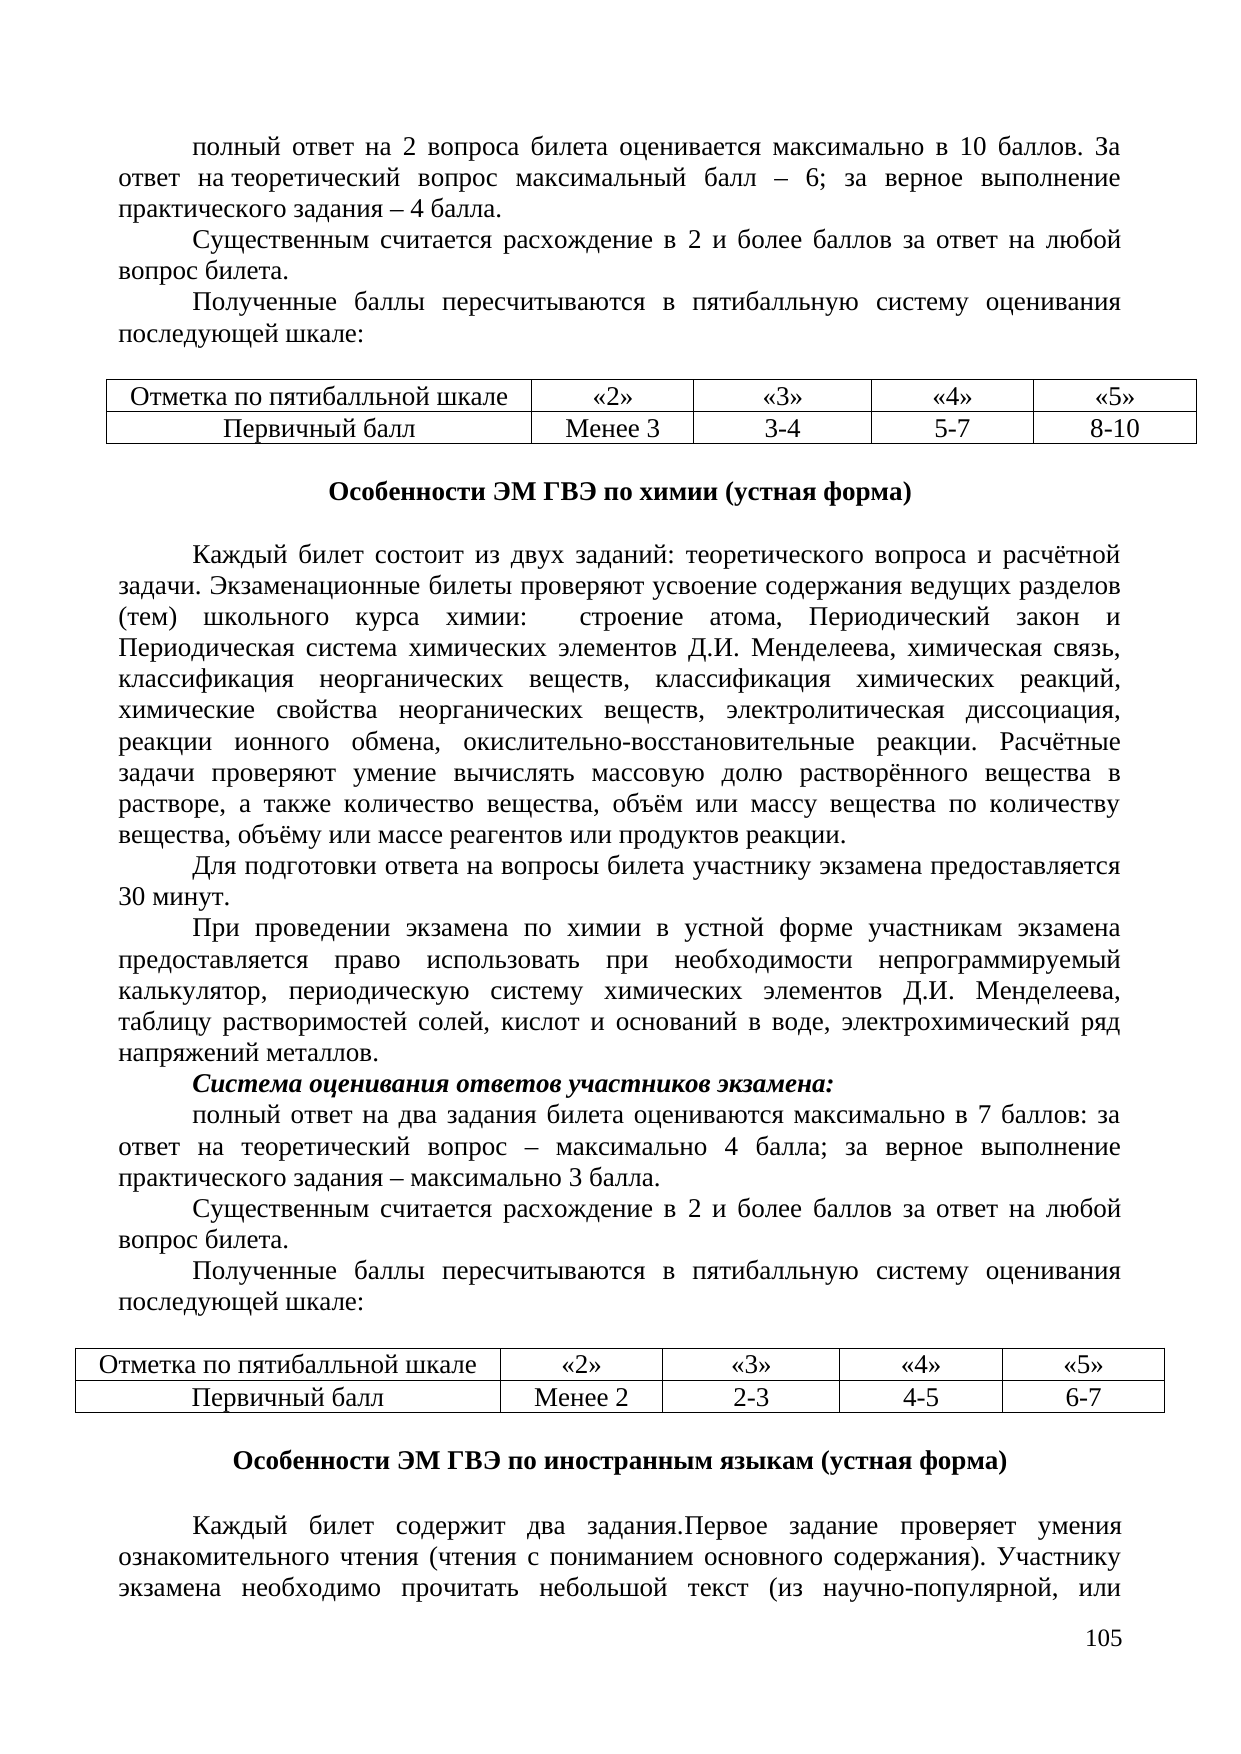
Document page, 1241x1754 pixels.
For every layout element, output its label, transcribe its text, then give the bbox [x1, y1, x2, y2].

text Полученные баллы пересчитываются в пятибалльную систему оценивания последующей шкале: [118, 286, 1122, 348]
table_header «2» [532, 380, 693, 411]
table_cell 4-5 [840, 1381, 1002, 1412]
text Полученные баллы пересчитываются в пятибалльную систему оценивания последующей шкале: [118, 1254, 1122, 1316]
text полный ответ на два задания билета оцениваются максимально в 7 баллов: за ответ на теоретический вопрос – максимально 4 балла; за верное выполнение практического задания – максимально 3 балла. [118, 1098, 1122, 1192]
table_header «5» [1003, 1349, 1164, 1380]
text Каждый билет состоит из двух заданий: теоретического вопроса и расчётной задачи. Экзаменационные билеты проверяют усвоение содержания ведущих разделов (тем) школьного курса химии: строение атома, Периодический закон и Периодическая система химических элементов Д.И. Менделеева, химическая связь, классификация неорганических веществ, классификация химических реакций, химические свойства неорганических веществ, электролитическая диссоциация, реакции ионного обмена, окислительно-восстановительные реакции. Расчётные задачи проверяют умение вычислять массовую долю растворённого вещества в растворе, а также количество вещества, объём или массу вещества по количеству вещества, объёму или массе реагентов или продуктов реакции. [118, 538, 1122, 849]
table_header «5» [1034, 380, 1196, 411]
table_header «2» [501, 1349, 662, 1380]
table_header «4» [840, 1349, 1002, 1380]
text Особенности ЭМ ГВЭ по химии (устная форма) [118, 476, 1122, 507]
text полный ответ на 2 вопроса билета оценивается максимально в 10 баллов. За ответ на теоретический вопрос максимальный балл – 6; за верное выполнение практического задания – 4 балла. [118, 130, 1122, 223]
text Для подготовки ответа на вопросы билета участнику экзамена предоставляется 30 минут. [118, 849, 1122, 912]
table_header Отметка по пятибалльной шкале [107, 380, 531, 411]
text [118, 1509, 1122, 1602]
table_header «4» [872, 380, 1033, 411]
table_header Отметка по пятибалльной шкале [76, 1349, 500, 1380]
text При проведении экзамена по химии в устной форме участникам экзамена предоставляется право использовать при необходимости непрограммируемый калькулятор, периодическую систему химических элементов Д.И. Менделеева, таблицу растворимостей солей, кислот и оснований в воде, электрохимический ряд напряжений металлов. [118, 912, 1122, 1067]
table_cell Первичный балл [107, 412, 531, 443]
table_cell 6-7 [1003, 1381, 1164, 1412]
text Особенности ЭМ ГВЭ по иностранным языкам (устная форма) [118, 1444, 1122, 1475]
table_cell 3-4 [694, 412, 871, 443]
table_cell Первичный балл [76, 1381, 500, 1412]
text Существенным считается расхождение в 2 и более баллов за ответ на любой вопрос билета. [118, 223, 1122, 286]
table_cell Менее 2 [501, 1381, 662, 1412]
text Система оценивания ответов участников экзамена: [118, 1067, 1122, 1098]
table_cell 8-10 [1034, 412, 1196, 443]
table_cell 5-7 [872, 412, 1033, 443]
table_header «3» [663, 1349, 839, 1380]
table_cell 2-3 [663, 1381, 839, 1412]
table_cell Менее 3 [532, 412, 693, 443]
text Существенным считается расхождение в 2 и более баллов за ответ на любой вопрос билета. [118, 1192, 1122, 1254]
table_header «3» [694, 380, 871, 411]
